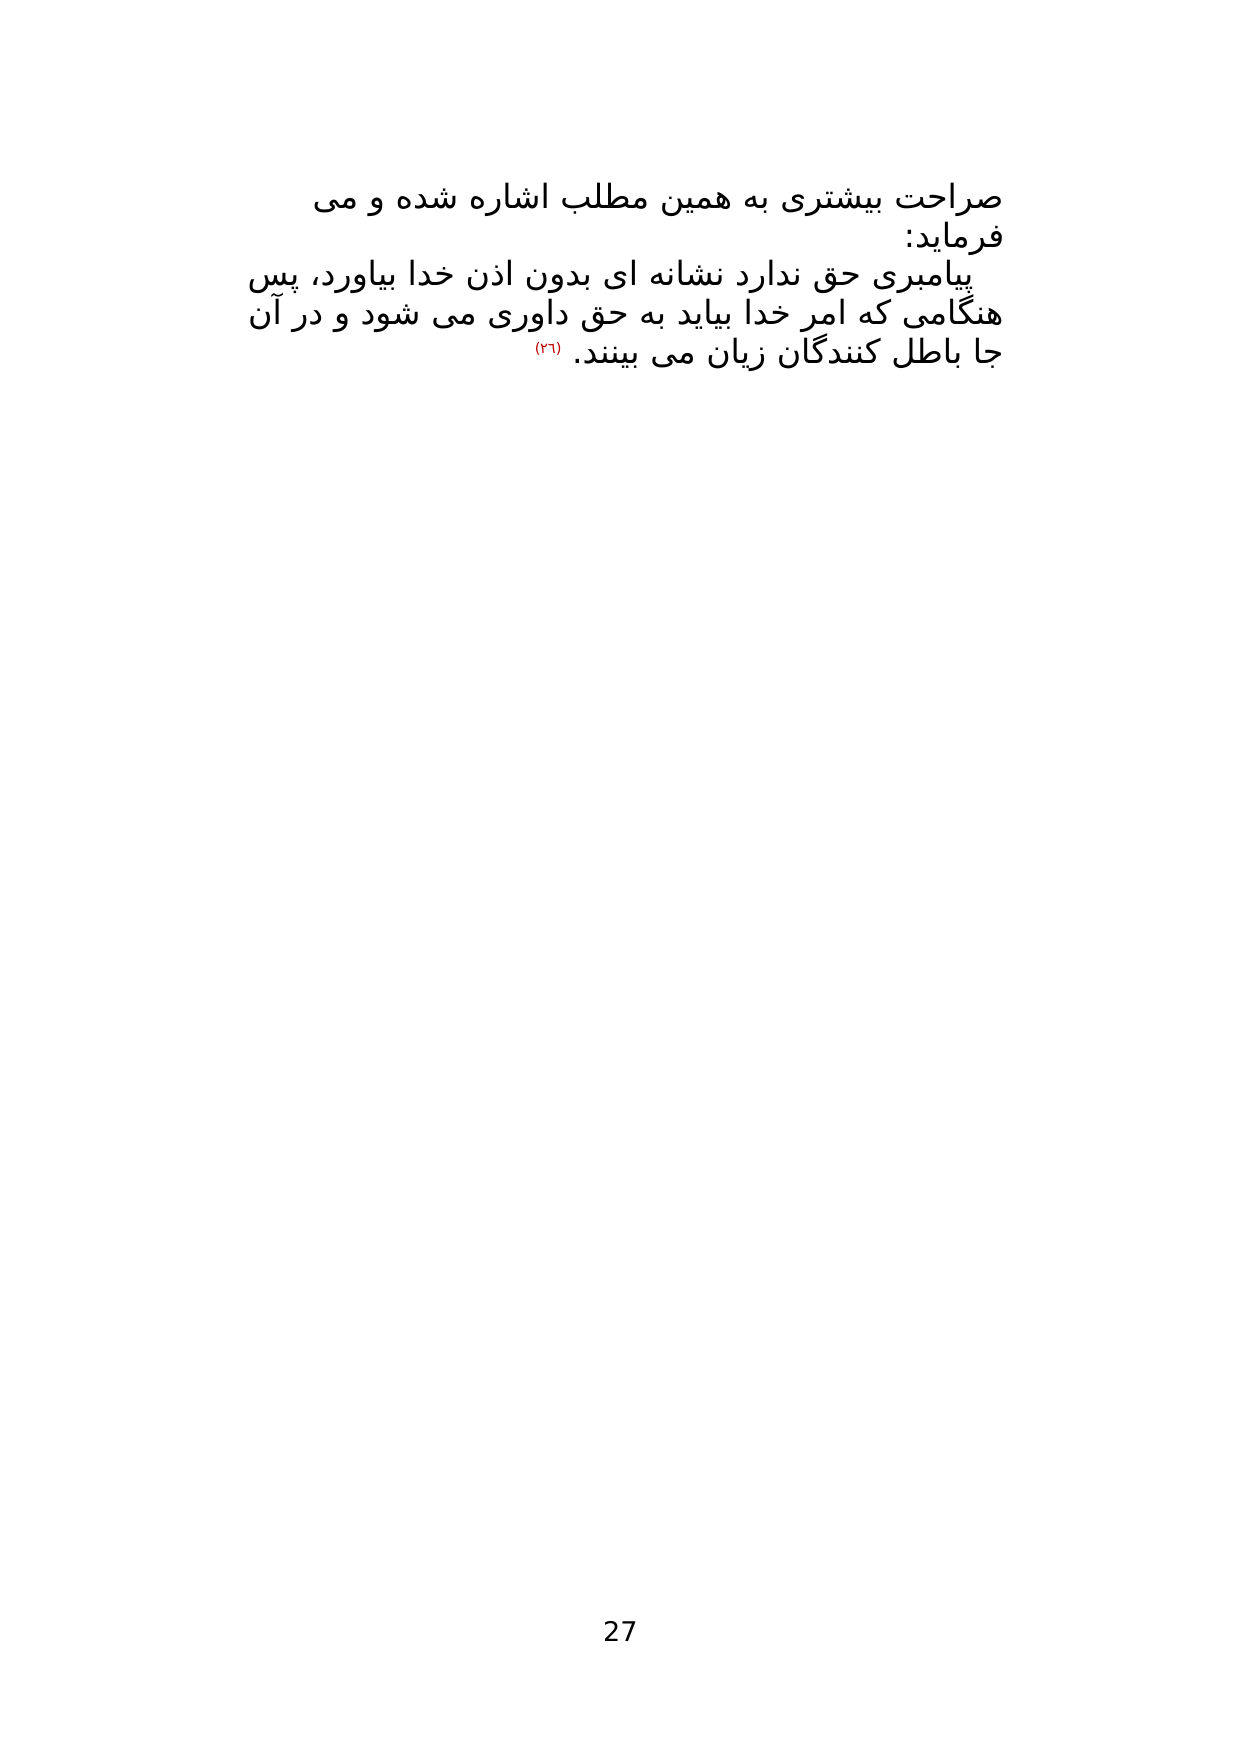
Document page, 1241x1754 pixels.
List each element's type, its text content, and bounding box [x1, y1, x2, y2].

text پيامبرى حق ندارد نشانه اى بدون اذن خدا بياورد، پس هنگامى كه امر خدا بيايد به حق داورى مى شود و در آن جا باطل كنندگان زيان مى بينند. (٢٦) [236, 255, 1004, 371]
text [236, 177, 1004, 255]
